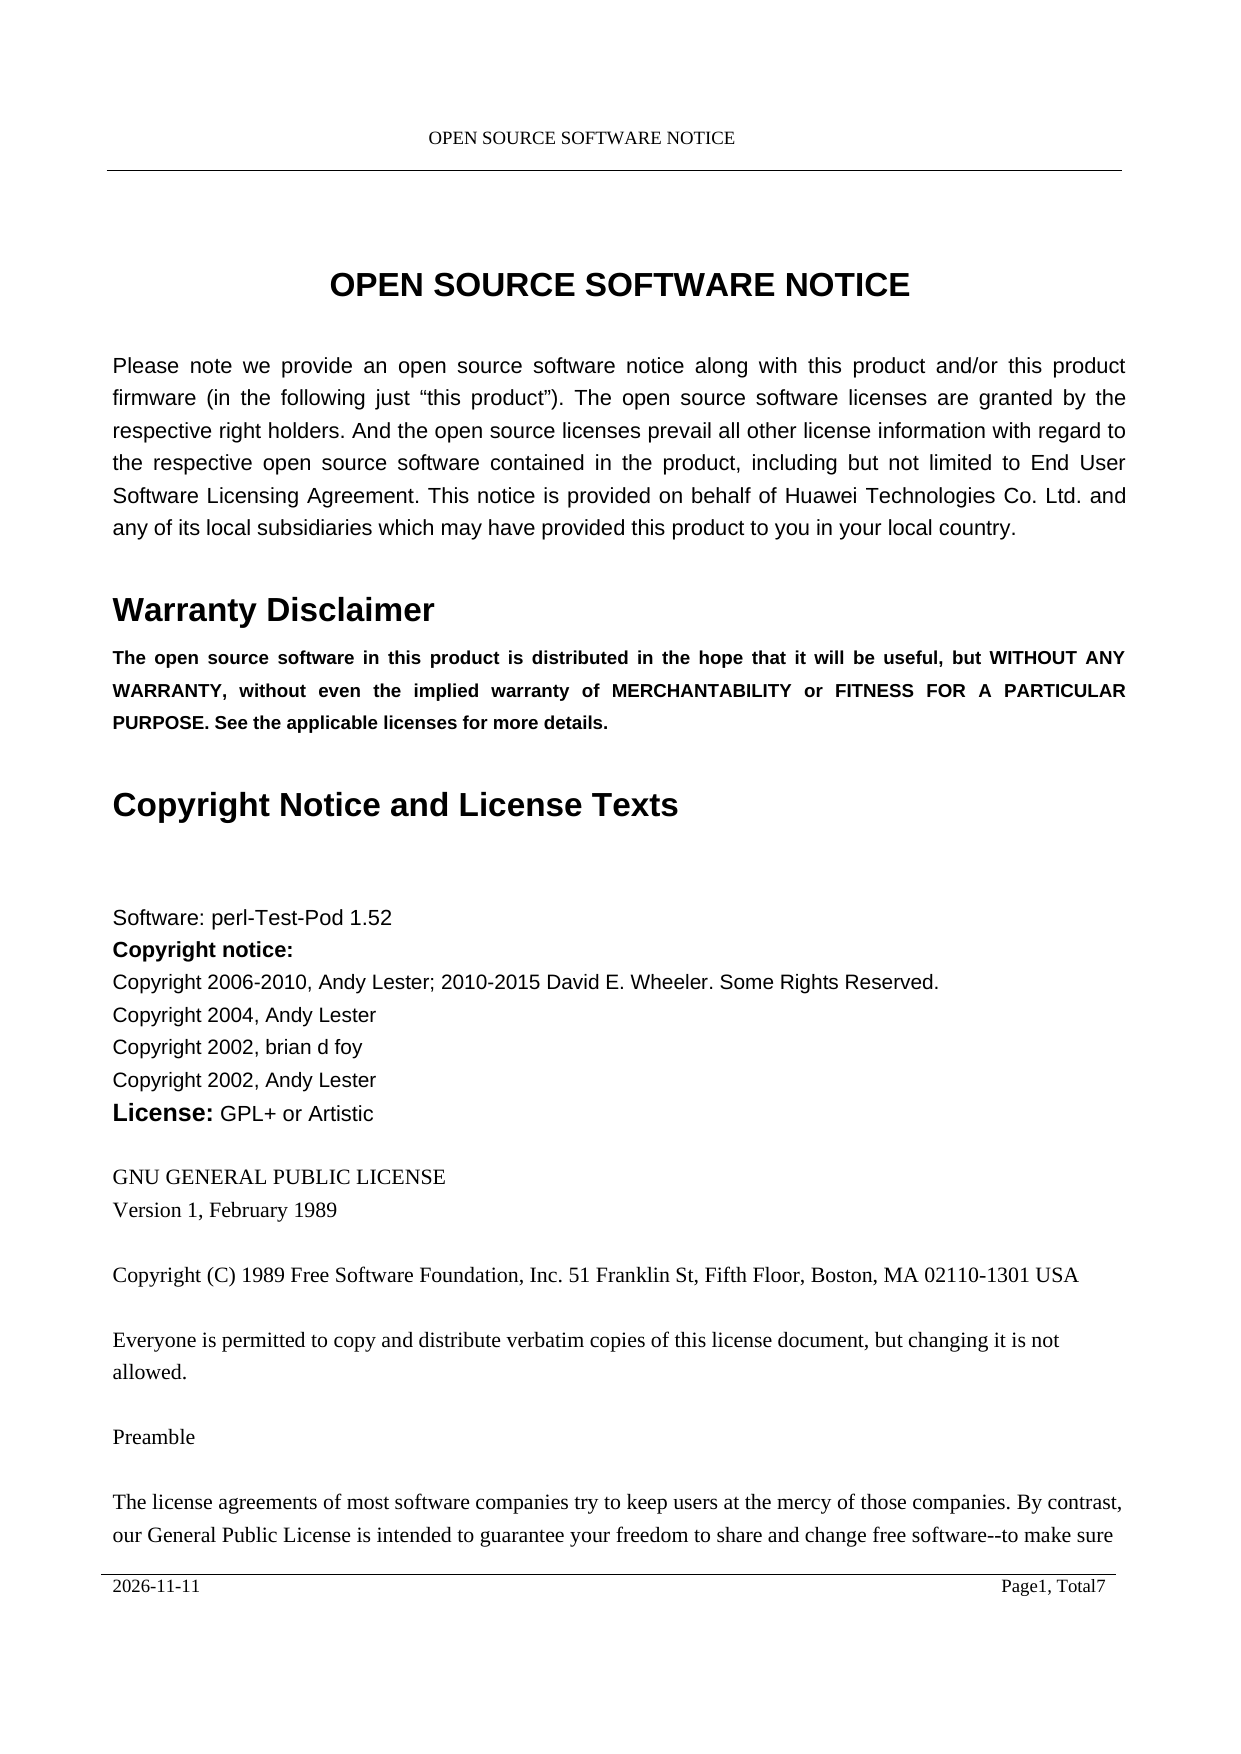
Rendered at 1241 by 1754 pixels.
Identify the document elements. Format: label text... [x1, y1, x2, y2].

text Copyright notice: [112, 933, 1128, 966]
text OPEN SOURCE SOFTWARE NOTICE [112, 251, 1128, 316]
text Warranty Disclaimer [112, 576, 1128, 641]
text Copyright Notice and License Texts [112, 771, 1128, 836]
text Software: perl-Test-Pod 1.52 [112, 901, 1128, 933]
text Copyright 2006-2010, Andy Lester; 2010-2015 David E. Wheeler. Some Rights Reserved. [112, 966, 1128, 998]
text Copyright 2002, brian d foy [112, 1031, 1128, 1063]
text The open source software in this product is distributed in the hope that it will be useful, but WITHOUT ANY WARRANTY, without even the implied warranty of MERCHANTABILITY or FITNESS FOR A PARTICULAR PURPOSE. See the applicable licenses for more details. [112, 641, 1128, 739]
text Please note we provide an open source software notice along with this product and/or this product firmware (in the following just “this product”). The open source software licenses are granted by the respective right holders. And the open source licenses prevail all other license information with regard to the respective open source software contained in the product, including but not limited to End User Software Licensing Agreement. This notice is provided on behalf of Huawei Technologies Co. Ltd. and any of its local subsidiaries which may have provided this product to you in your local country. [112, 349, 1128, 544]
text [112, 1096, 1128, 1551]
text Copyright 2004, Andy Lester [112, 998, 1128, 1031]
text Copyright 2002, Andy Lester [112, 1063, 1128, 1096]
